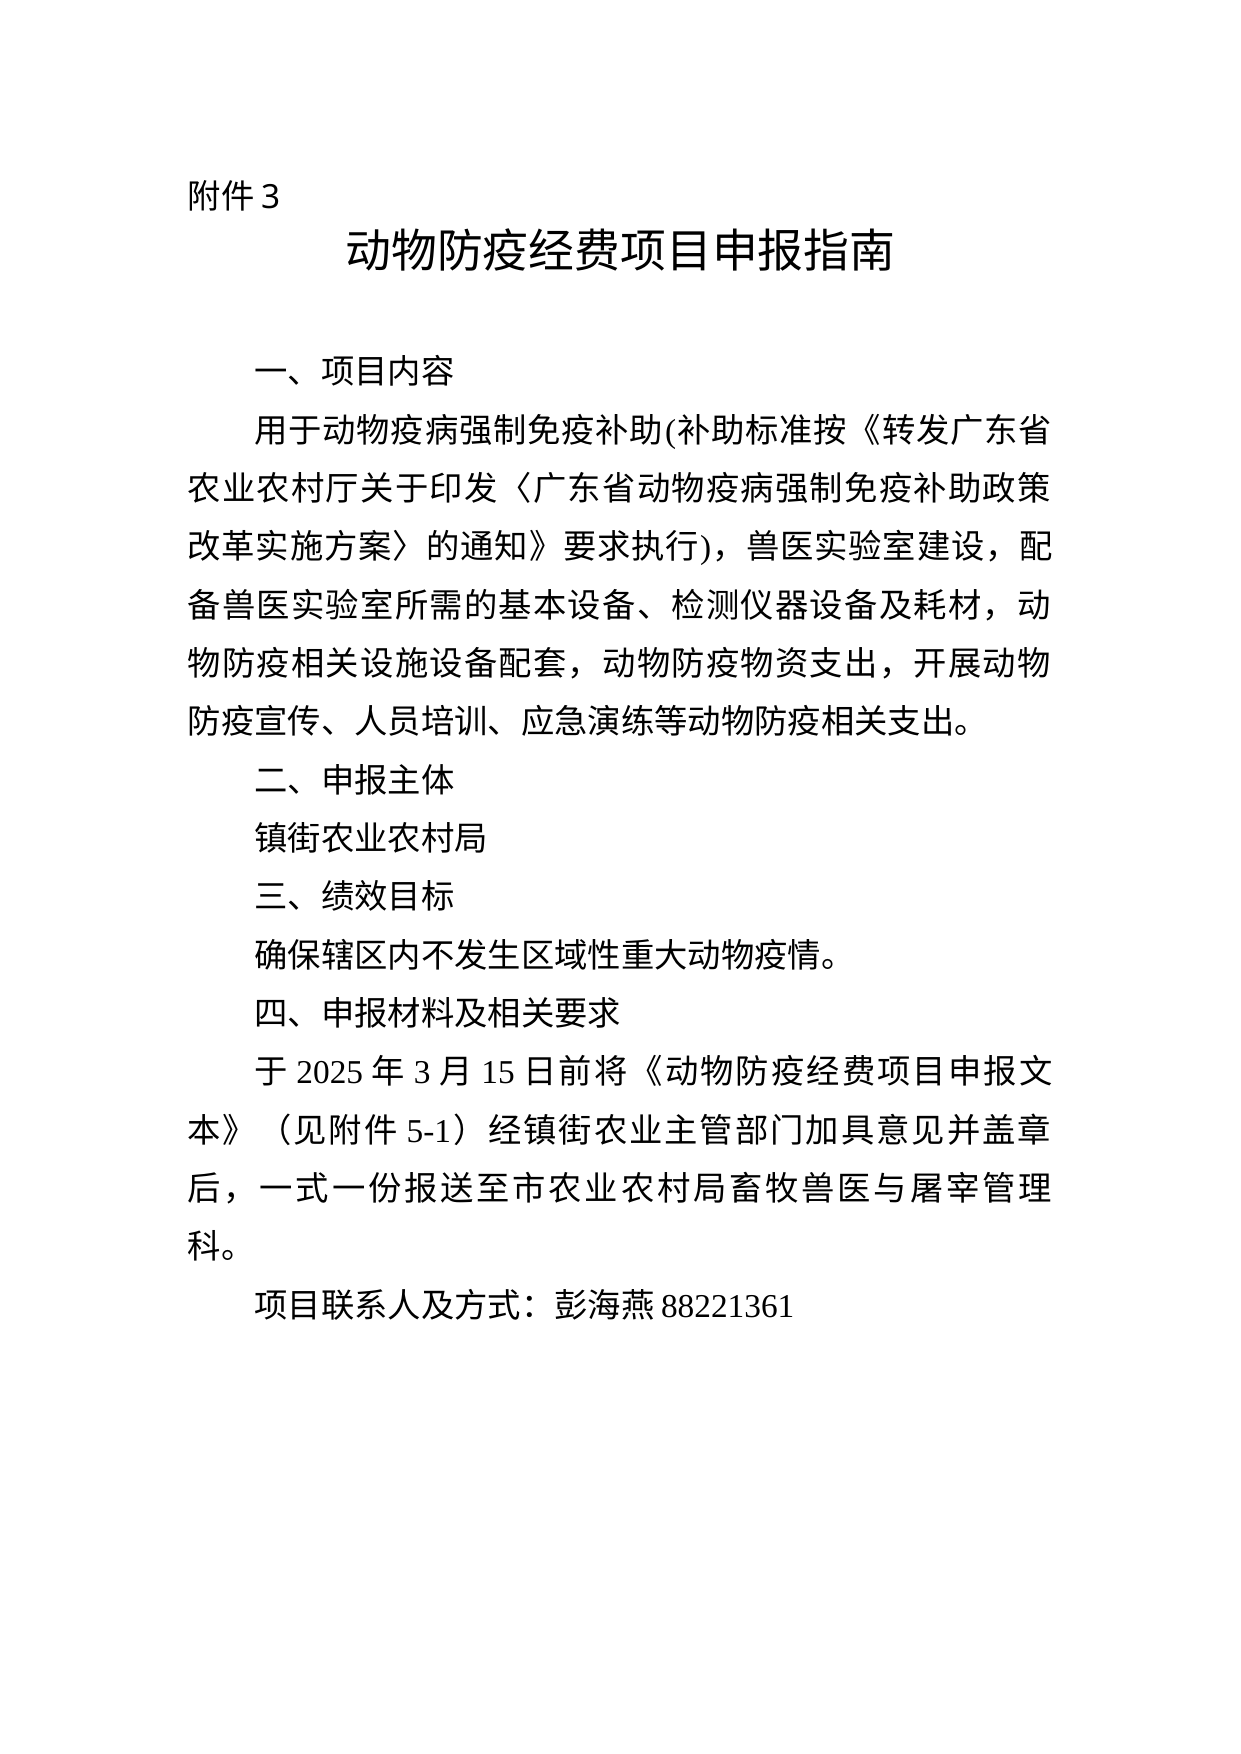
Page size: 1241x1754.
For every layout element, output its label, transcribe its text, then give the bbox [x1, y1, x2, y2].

list 一、项目内容 [187, 337, 1053, 395]
list 于2025年3月15日前将《动物防疫经费项目申报文本》（见附件5-1）经镇街农业主管部门加具意见并盖章后，一式一份报送至市农业农村局畜牧兽医与屠宰管理科。 [187, 1037, 1053, 1270]
list 镇街农业农村局 [187, 804, 1053, 862]
list 四、申报材料及相关要求 [187, 979, 1053, 1037]
list 二、申报主体 [187, 745, 1053, 804]
list 确保辖区内不发生区域性重大动物疫情。 [187, 920, 1053, 979]
list 用于动物疫病强制免疫补助(补助标准按《转发广东省农业农村厅关于印发〈广东省动物疫病强制免疫补助政策改革实施方案〉的通知》要求执行)，兽医实验室建设，配备兽医实验室所需的基本设备、检测仪器设备及耗材，动物防疫相关设施设备配套，动物防疫物资支出，开展动物防疫宣传、人员培训、应急演练等动物防疫相关支出。 [187, 395, 1053, 745]
text 项目联系人及方式：彭海燕88221361 [187, 1270, 1053, 1335]
text 动物防疫经费项目申报指南 [187, 220, 1053, 279]
list 三、绩效目标 [187, 862, 1053, 920]
text 附件3 [187, 162, 1053, 220]
